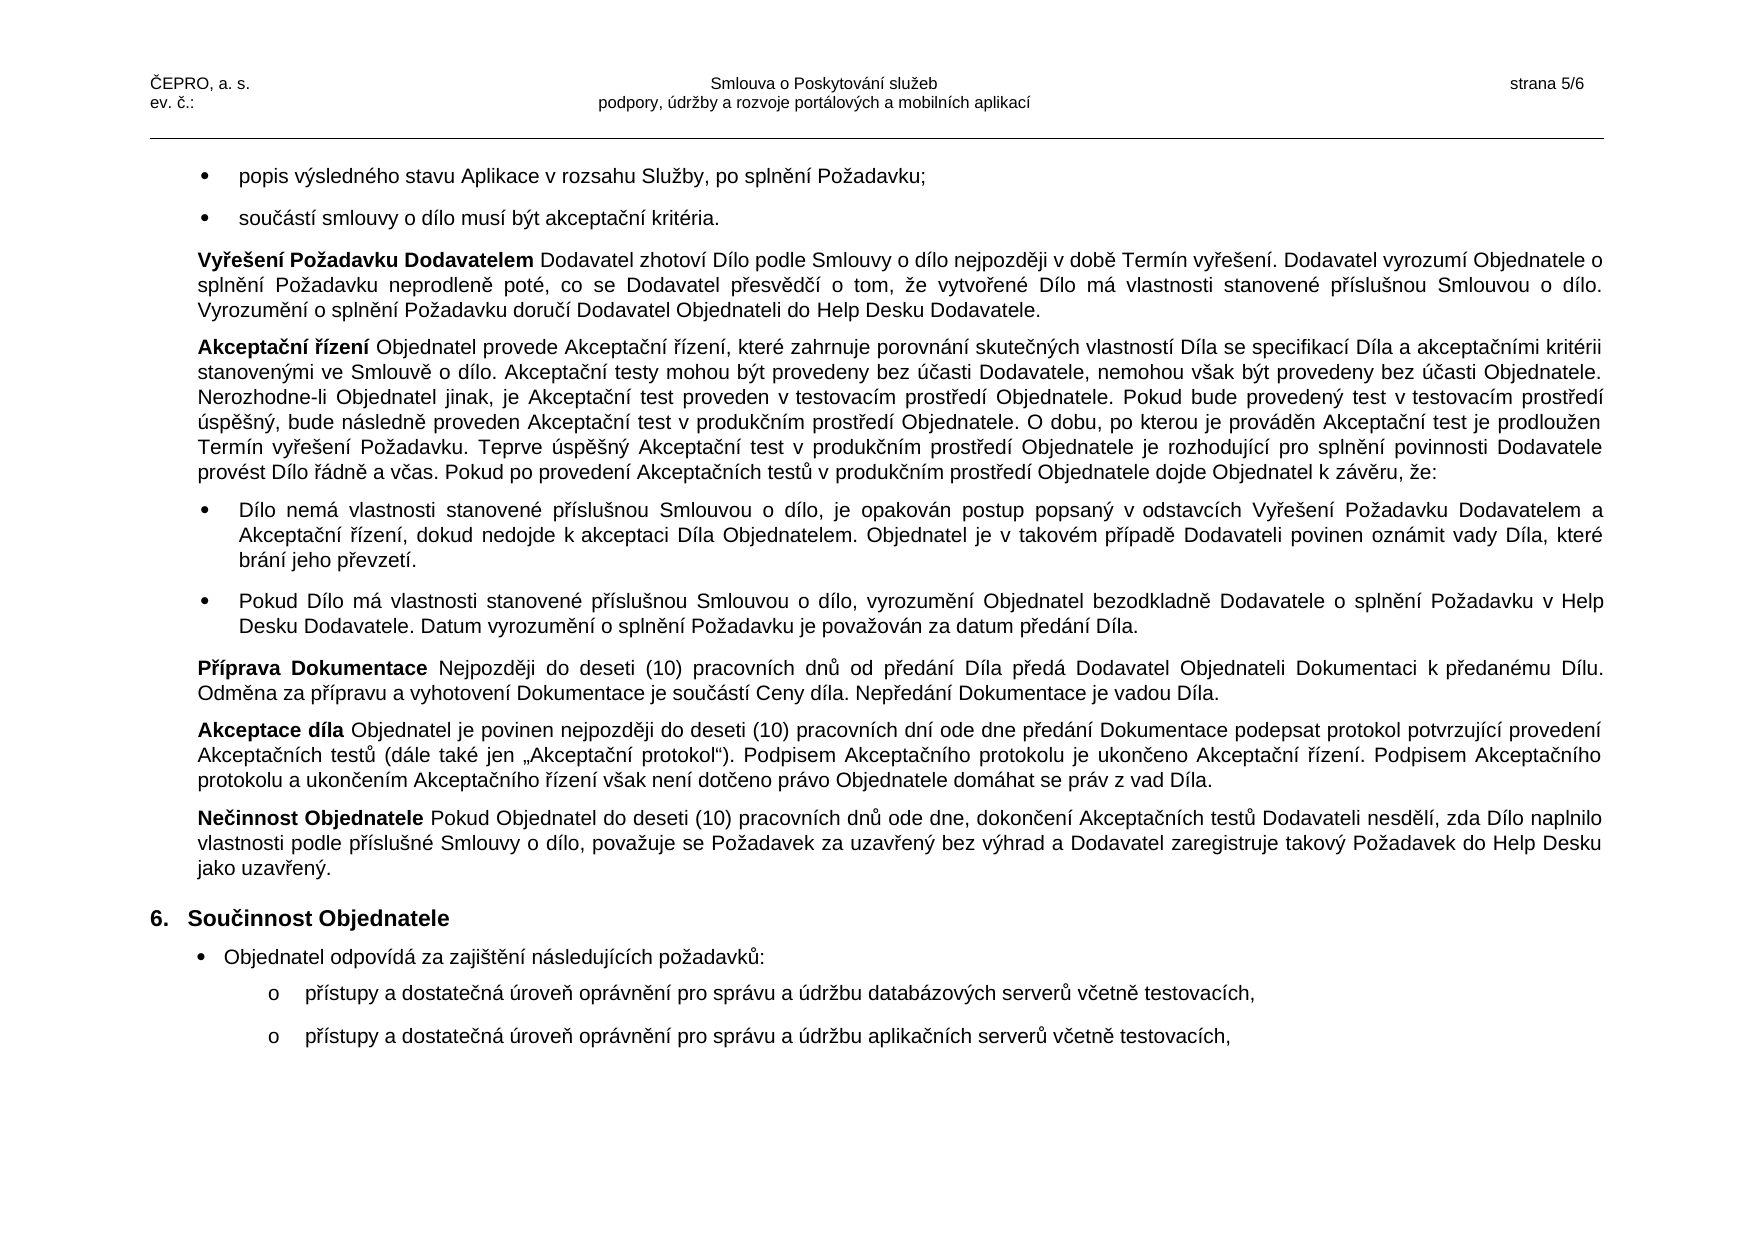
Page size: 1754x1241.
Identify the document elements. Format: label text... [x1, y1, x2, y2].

list Dílo nemá vlastnosti stanovené příslušnou Smlouvou o dílo, je opakován postup popsaný v odstavcích Vyřešení Požadavku Dodavatelem a Akceptační řízení, dokud nedojde k akceptaci Díla Objednatelem. Objednatel je v takovém případě Dodavateli povinen oznámit vady Díla, které brání jeho převzetí. [201, 496, 1604, 571]
list přístupy a dostatečná úroveň oprávnění pro správu a údržbu aplikačních serverů včetně testovacích, [267, 1024, 1604, 1049]
text Nečinnost Objednatele Pokud Objednatel do deseti (10) pracovních dnů ode dne, dokončení Akceptačních testů Dodavateli nesdělí, zda Dílo naplnilo vlastnosti podle příslušné Smlouvy o dílo, považuje se Požadavek za uzavřený bez výhrad a Dodavatel zaregistruje takový Požadavek do Help Desku jako uzavřený. [197, 805, 1604, 880]
list součástí smlouvy o dílo musí být akceptační kritéria. [201, 205, 1604, 230]
list Pokud Dílo má vlastnosti stanovené příslušnou Smlouvou o dílo, vyrozumění Objednatel bezodkladně Dodavatele o splnění Požadavku v Help Desku Dodavatele. Datum vyrozumění o splnění Požadavku je považován za datum předání Díla. [201, 588, 1604, 638]
list přístupy a dostatečná úroveň oprávnění pro správu a údržbu databázových serverů včetně testovacích, [267, 981, 1604, 1007]
list popis výsledného stavu Aplikace v rozsahu Služby, po splnění Požadavku; [201, 163, 1604, 188]
text Vyřešení Požadavku Dodavatelem Dodavatel zhotoví Dílo podle Smlouvy o dílo nejpozději v době Termín vyřešení. Dodavatel vyrozumí Objednatele o splnění Požadavku neprodleně poté, co se Dodavatel přesvědčí o tom, že vytvořené Dílo má vlastnosti stanovené příslušnou Smlouvou o dílo. Vyrozumění o splnění Požadavku doručí Dodavatel Objednateli do Help Desku Dodavatele. [197, 246, 1604, 321]
list Objednatel odpovídá za zajištění následujících požadavků: [197, 944, 1604, 969]
list Součinnost Objednatele [150, 905, 1604, 931]
text Akceptační řízení Objednatel provede Akceptační řízení, které zahrnuje porovnání skutečných vlastností Díla se specifikací Díla a akceptačními kritérii stanovenými ve Smlouvě o dílo. Akceptační testy mohou být provedeny bez účasti Dodavatele, nemohou však být provedeny bez účasti Objednatele. Nerozhodne-li Objednatel jinak, je Akceptační test proveden v testovacím prostředí Objednatele. Pokud bude provedený test v testovacím prostředí úspěšný, bude následně proveden Akceptační test v produkčním prostředí Objednatele. O dobu, po kterou je prováděn Akceptační test je prodloužen Termín vyřešení Požadavku. Teprve úspěšný Akceptační test v produkčním prostředí Objednatele je rozhodující pro splnění povinnosti Dodavatele provést Dílo řádně a včas. Pokud po provedení Akceptačních testů v produkčním prostředí Objednatele dojde Objednatel k závěru, že: [197, 334, 1604, 484]
text Akceptace díla Objednatel je povinen nejpozději do deseti (10) pracovních dní ode dne předání Dokumentace podepsat protokol potvrzující provedení Akceptačních testů (dále také jen „Akceptační protokol“). Podpisem Akceptačního protokolu je ukončeno Akceptační řízení. Podpisem Akceptačního protokolu a ukončením Akceptačního řízení však není dotčeno právo Objednatele domáhat se práv z vad Díla. [197, 717, 1604, 792]
text Příprava Dokumentace Nejpozději do deseti (10) pracovních dnů od předání Díla předá Dodavatel Objednateli Dokumentaci k předanému Dílu. Odměna za přípravu a vyhotovení Dokumentace je součástí Ceny díla. Nepředání Dokumentace je vadou Díla. [197, 655, 1604, 705]
